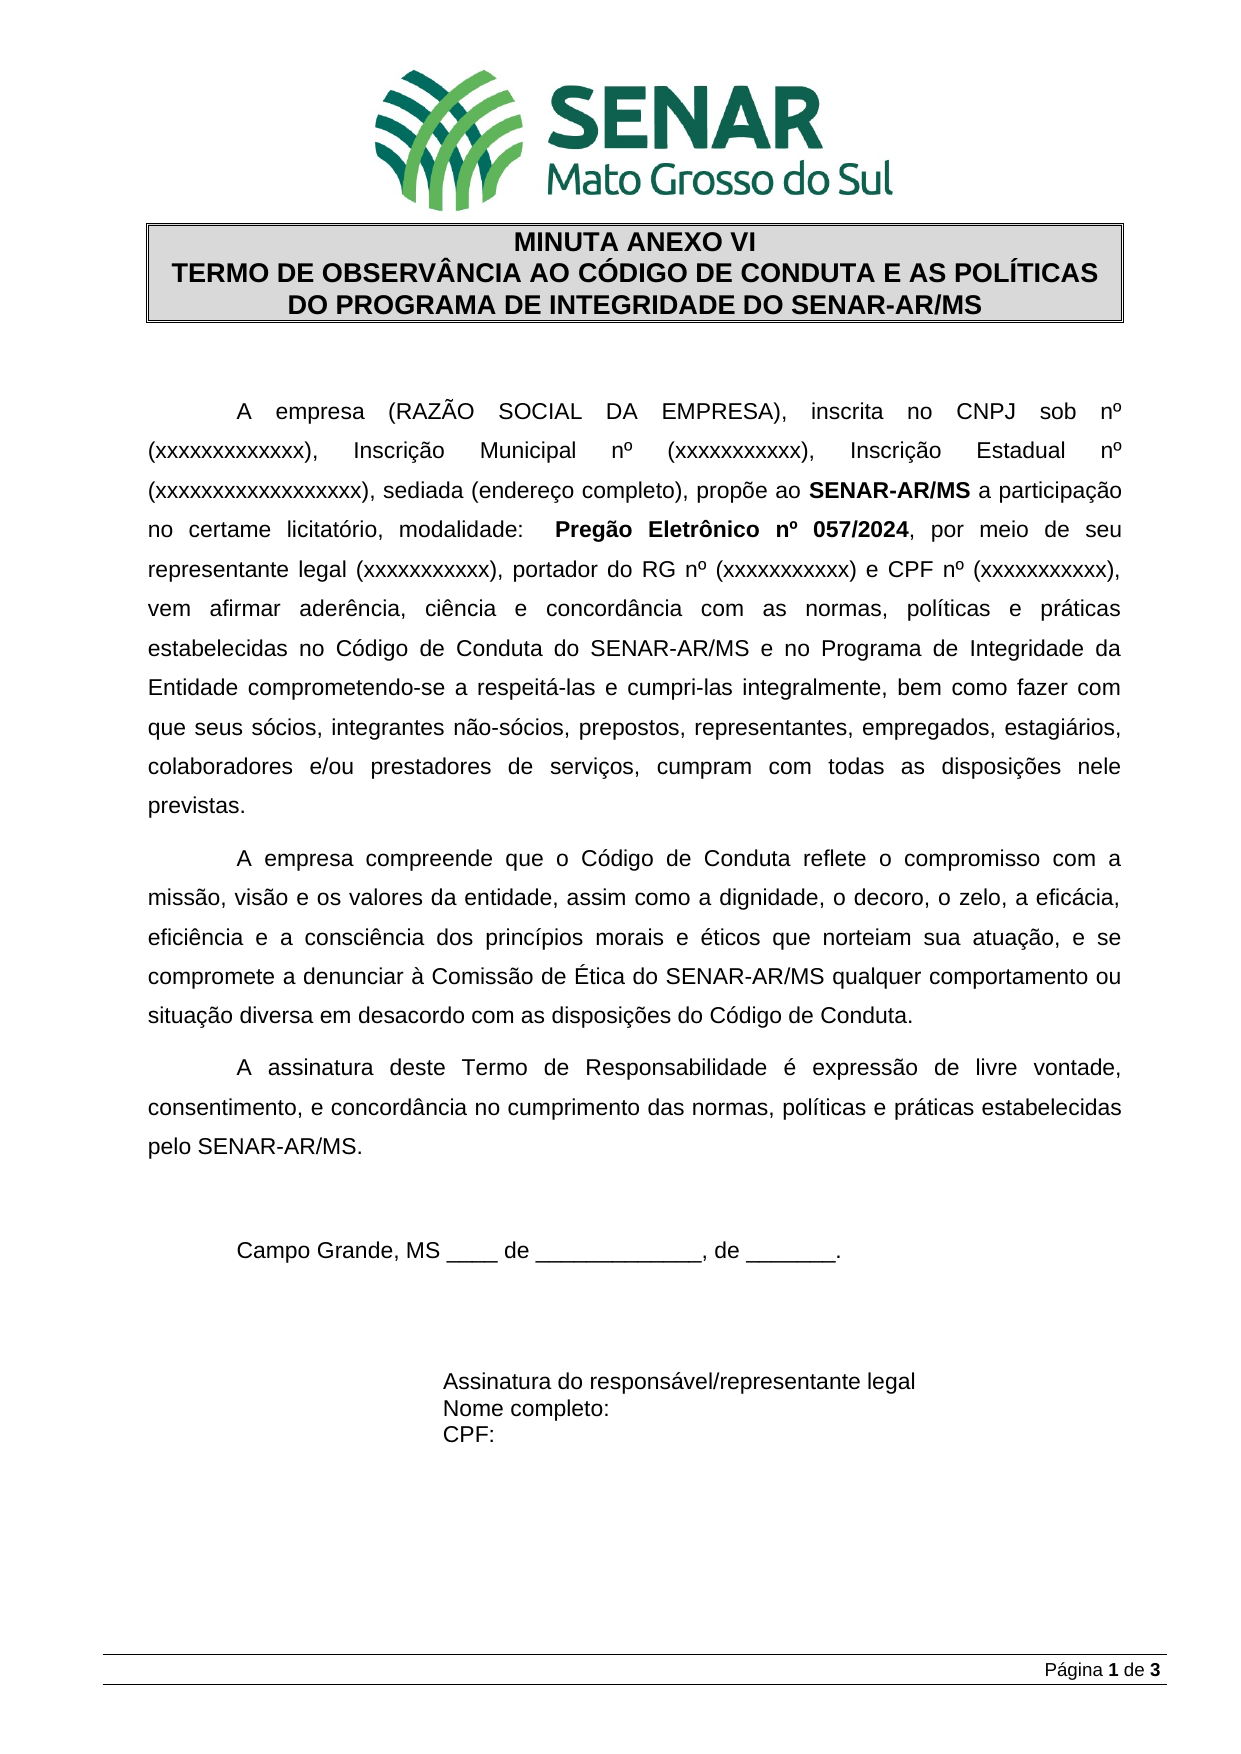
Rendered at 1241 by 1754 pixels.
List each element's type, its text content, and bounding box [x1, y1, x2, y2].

picture [365, 59, 905, 223]
text Campo Grande, MS ____ de _____________, de _______. [148, 1237, 1122, 1264]
table_header MINUTA ANEXO VI TERMO DE OBSERVÂNCIA AO CÓDIGO DE CONDUTA E AS POLÍTICAS DO PROGRAMA DE INTEGRIDADE DO SENAR-AR/MS [149, 226, 1121, 320]
text A empresa compreende que o Código de Conduta reflete o compromisso com a missão, visão e os valores da entidade, assim como a dignidade, o decoro, o zelo, a eficácia, eficiência e a consciência dos princípios morais e éticos que norteiam sua atuação, e se compromete a denunciar à Comissão de Ética do SENAR-AR/MS qualquer comportamento ou situação diversa em desacordo com as disposições do Código de Conduta. [148, 844, 1122, 1029]
text A assinatura deste Termo de Responsabilidade é expressão de livre vontade, consentimento, e concordância no cumprimento das normas, políticas e práticas estabelecidas pelo SENAR-AR/MS. [148, 1054, 1122, 1160]
text CPF: [354, 1421, 1122, 1447]
text Assinatura do responsável/representante legal [148, 1368, 1122, 1395]
text A empresa (RAZÃO SOCIAL DA EMPRESA), inscrita no CNPJ sob nº (xxxxxxxxxxxxx), Inscrição Municipal nº (xxxxxxxxxxx), Inscrição Estadual nº (xxxxxxxxxxxxxxxxxx), sediada (endereço completo), propõe ao SENAR-AR/MS a participação no certame licitatório, modalidade: Pregão Eletrônico nº 057/2024, por meio de seu representante legal (xxxxxxxxxxx), portador do RG nº (xxxxxxxxxxx) e CPF nº (xxxxxxxxxxx), vem afirmar aderência, ciência e concordância com as normas, políticas e práticas estabelecidas no Código de Conduta do SENAR-AR/MS e no Programa de Integridade da Entidade comprometendo-se a respeitá-las e cumpri-las integralmente, bem como fazer com que seus sócios, integrantes não-sócios, prepostos, representantes, empregados, estagiários, colaboradores e/ou prestadores de serviços, cumpram com todas as disposições nele previstas. [148, 398, 1122, 819]
text Nome completo: [354, 1395, 1122, 1421]
